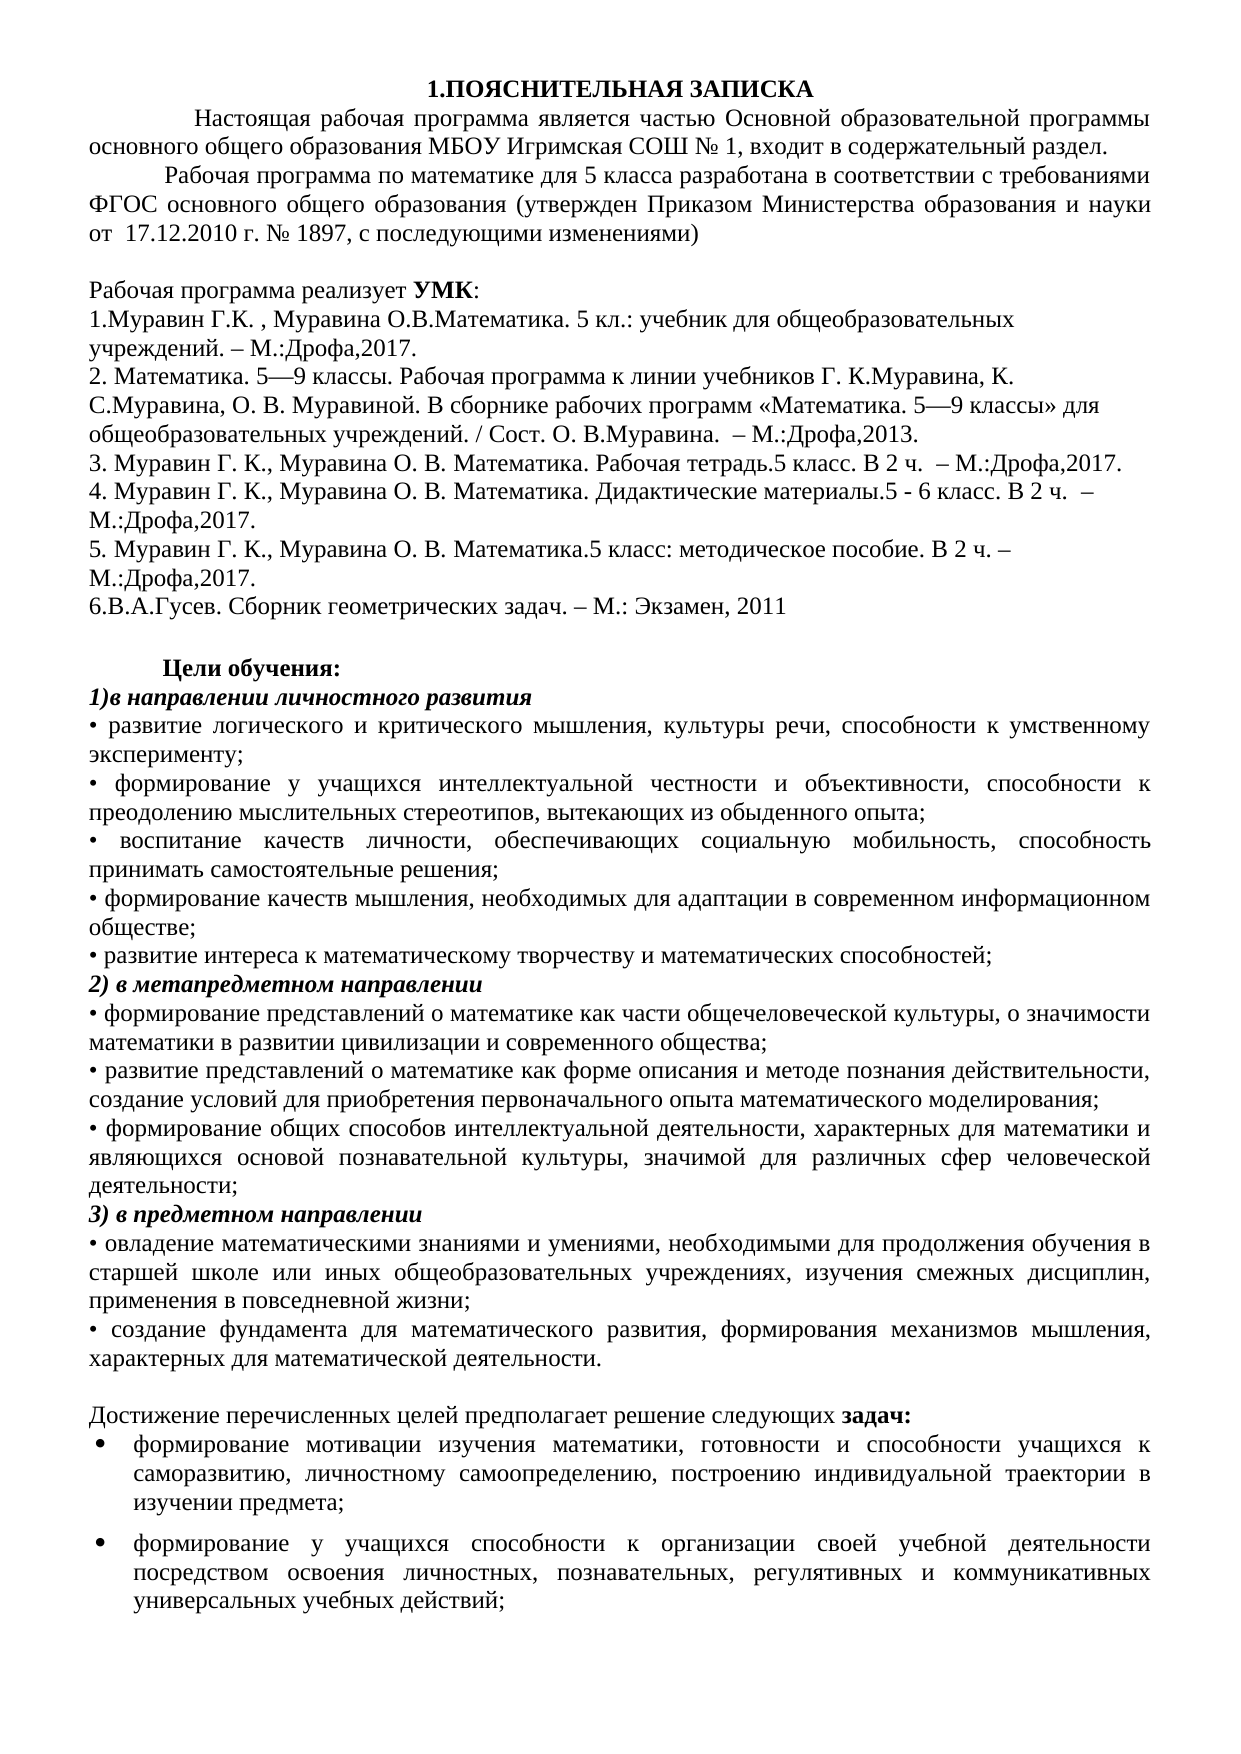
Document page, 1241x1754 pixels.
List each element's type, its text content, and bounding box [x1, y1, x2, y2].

text • воспитание качеств личности, обеспечивающих социальную мобильность, способность принимать самостоятельные решения; [89, 826, 1152, 883]
text Настоящая рабочая программа является частью Основной образовательной программы основного общего образования МБОУ Игримская СОШ № 1, входит в содержательный раздел. [89, 103, 1152, 160]
text Рабочая программа реализует УМК: [89, 275, 1152, 304]
list формирование у учащихся способности к организации своей учебной деятельности посредством освоения личностных, познавательных, регулятивных и коммуникативных универсальных учебных действий; [96, 1528, 1152, 1614]
text • развитие представлений о математике как форме описания и методе познания действительности, создание условий для приобретения первоначального опыта математического моделирования; [89, 1056, 1152, 1113]
text • формирование качеств мышления, необходимых для адаптации в современном информационном обществе; [89, 883, 1152, 941]
text 3. Муравин Г. К., Муравина О. В. Математика. Рабочая тетрадь.5 класс. В 2 ч. – М.:Дрофа,2017. [89, 448, 1152, 476]
text 2. Математика. 5—9 классы. Рабочая программа к линии учебников Г. К.Муравина, К. С.Муравина, О. В. Муравиной. В сборнике рабочих программ «Математика. 5—9 классы» для общеобразовательных учреждений. / Сост. О. В.Муравина. – М.:Дрофа,2013. [89, 361, 1152, 448]
text • формирование общих способов интеллектуальной деятельности, характерных для математики и являющихся основой познавательной культуры, значимой для различных сфер человеческой деятельности; [89, 1113, 1152, 1199]
text Достижение перечисленных целей предполагает решение следующих задач: [89, 1401, 1152, 1429]
text • формирование у учащихся интеллектуальной честности и объективности, способности к преодолению мыслительных стереотипов, вытекающих из обыденного опыта; [89, 768, 1152, 826]
text 4. Муравин Г. К., Муравина О. В. Математика. Дидактические материалы.5 - 6 класс. В 2 ч. – М.:Дрофа,2017. [89, 476, 1152, 534]
text Рабочая программа по математике для 5 класса разработана в соответствии с требованиями ФГОС основного общего образования (утвержден Приказом Министерства образования и науки от 17.12.2010 г. № 1897, с последующими изменениями) [89, 160, 1152, 246]
text • создание фундамента для математического развития, формирования механизмов мышления, характерных для математической деятельности. [89, 1314, 1152, 1372]
text • развитие интереса к математическому творчеству и математических способностей; [89, 941, 1152, 969]
list формирование мотивации изучения математики, готовности и способности учащихся к саморазвитию, личностному самоопределению, построению индивидуальной траектории в изучении предмета; [96, 1429, 1152, 1516]
text 6.В.А.Гусев. Сборник геометрических задач. – М.: Экзамен, 2011 [89, 591, 1152, 620]
text 1)в направлении личностного развития [89, 682, 1152, 711]
text 3) в предметном направлении [89, 1199, 1152, 1228]
text Цели обучения: [89, 653, 1152, 682]
text 2) в метапредметном направлении [89, 969, 1152, 998]
text 1.ПОЯСНИТЕЛЬНАЯ ЗАПИСКА [89, 74, 1152, 103]
text • развитие логического и критического мышления, культуры речи, способности к умственному эксперименту; [89, 711, 1152, 768]
text 5. Муравин Г. К., Муравина О. В. Математика.5 класс: методическое пособие. В 2 ч. – М.:Дрофа,2017. [89, 534, 1152, 591]
text • овладение математическими знаниями и умениями, необходимыми для продолжения обучения в старшей школе или иных общеобразовательных учреждениях, изучения смежных дисциплин, применения в повседневной жизни; [89, 1228, 1152, 1314]
text • формирование представлений о математике как части общечеловеческой культуры, о значимости математики в развитии цивилизации и современного общества; [89, 998, 1152, 1056]
text 1.Муравин Г.К. , Муравина О.В.Математика. 5 кл.: учебник для общеобразовательных учреждений. – М.:Дрофа,2017. [89, 304, 1152, 361]
